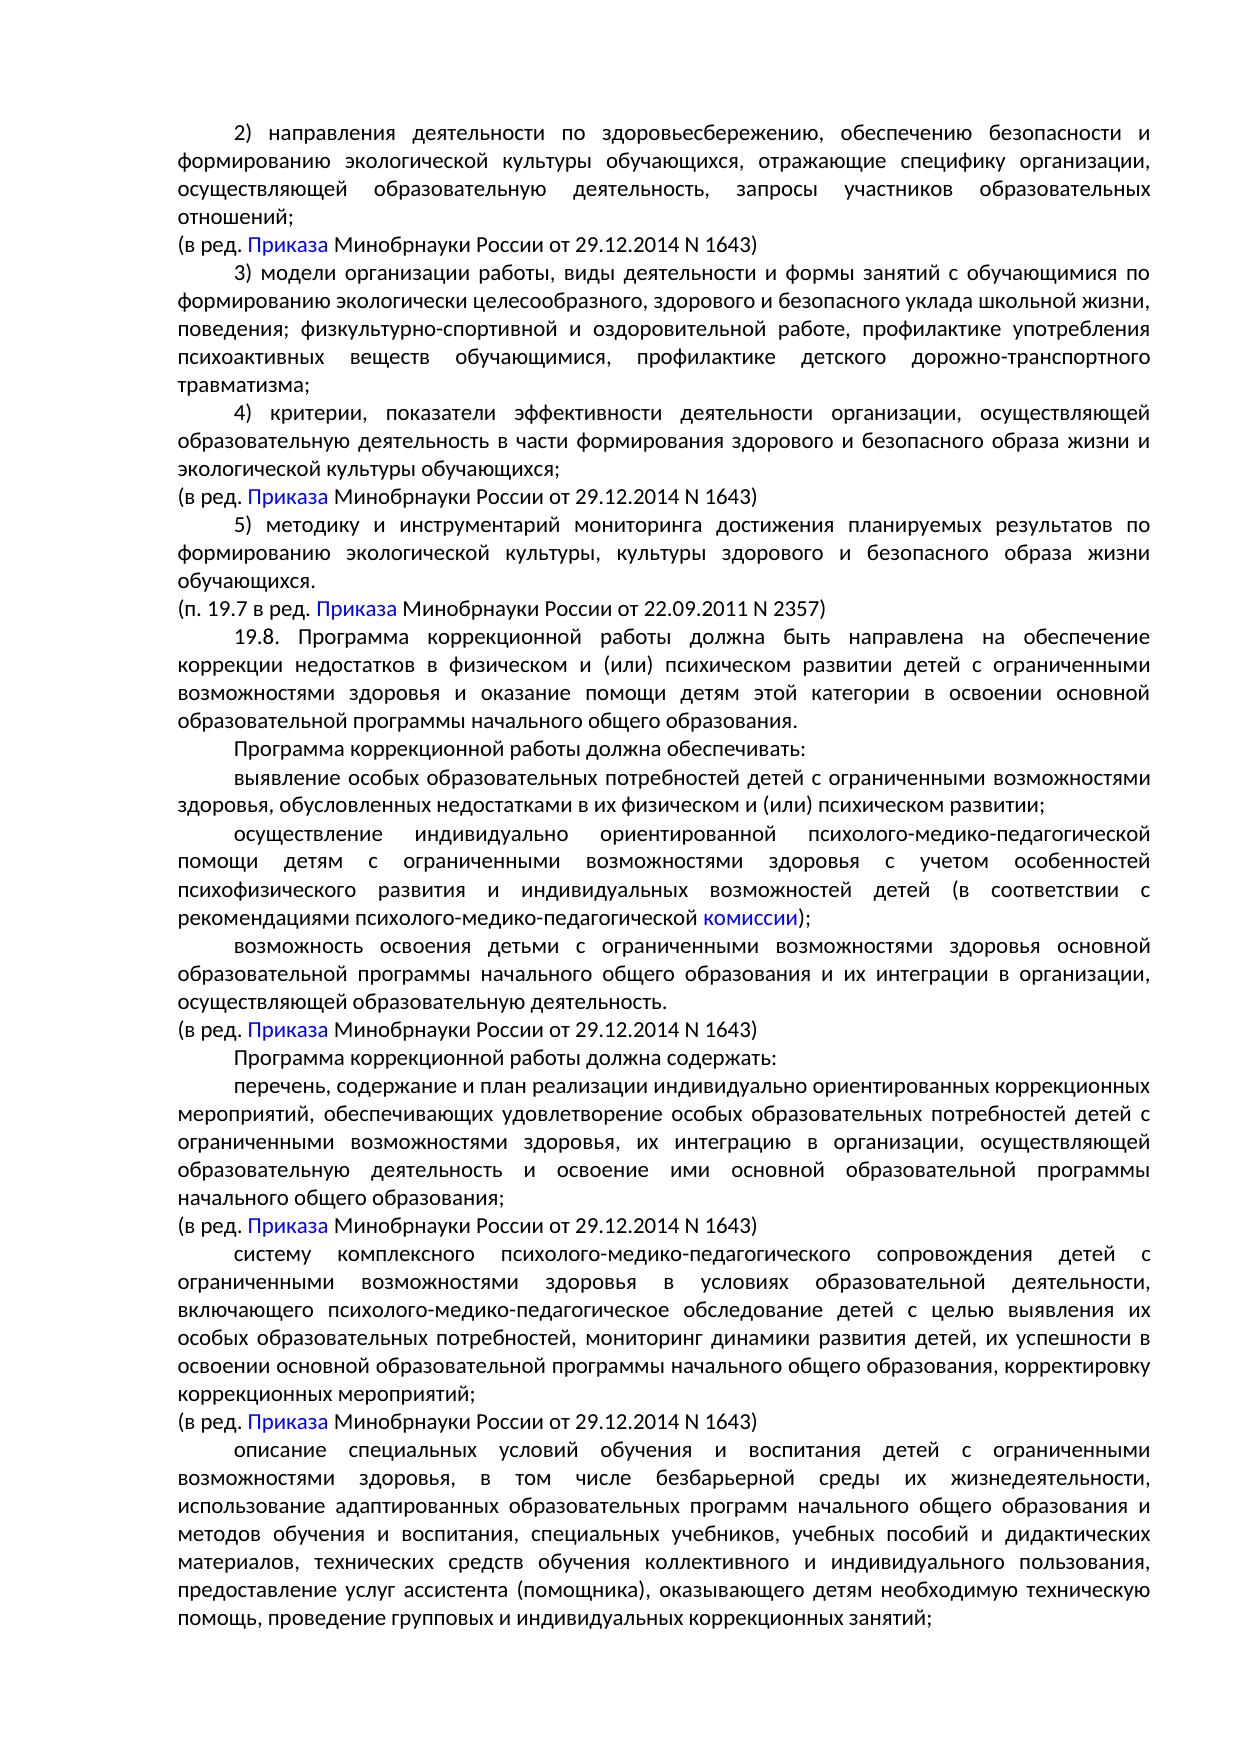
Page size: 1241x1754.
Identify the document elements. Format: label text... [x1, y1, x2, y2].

text (в ред. Приказа Минобрнауки России от 29.12.2014 N 1643) [177, 230, 1152, 258]
text 4) критерии, показатели эффективности деятельности организации, осуществляющей образовательную деятельность в части формирования здорового и безопасного образа жизни и экологической культуры обучающихся; [177, 398, 1152, 482]
text описание специальных условий обучения и воспитания детей с ограниченными возможностями здоровья, в том числе безбарьерной среды их жизнедеятельности, использование адаптированных образовательных программ начального общего образования и методов обучения и воспитания, специальных учебников, учебных пособий и дидактических материалов, технических средств обучения коллективного и индивидуального пользования, предоставление услуг ассистента (помощника), оказывающего детям необходимую техническую помощь, проведение групповых и индивидуальных коррекционных занятий; [177, 1435, 1152, 1631]
text Программа коррекционной работы должна содержать: [177, 1043, 1152, 1071]
text (в ред. Приказа Минобрнауки России от 29.12.2014 N 1643) [177, 1015, 1152, 1043]
text 3) модели организации работы, виды деятельности и формы занятий с обучающимися по формированию экологически целесообразного, здорового и безопасного уклада школьной жизни, поведения; физкультурно-спортивной и оздоровительной работе, профилактике употребления психоактивных веществ обучающимися, профилактике детского дорожно-транспортного травматизма; [177, 258, 1152, 398]
text 5) методику и инструментарий мониторинга достижения планируемых результатов по формированию экологической культуры, культуры здорового и безопасного образа жизни обучающихся. [177, 510, 1152, 594]
text (в ред. Приказа Минобрнауки России от 29.12.2014 N 1643) [177, 1211, 1152, 1239]
text (п. 19.7 в ред. Приказа Минобрнауки России от 22.09.2011 N 2357) [177, 594, 1152, 622]
text возможность освоения детьми с ограниченными возможностями здоровья основной образовательной программы начального общего образования и их интеграции в организации, осуществляющей образовательную деятельность. [177, 931, 1152, 1015]
text (в ред. Приказа Минобрнауки России от 29.12.2014 N 1643) [177, 1407, 1152, 1435]
text (в ред. Приказа Минобрнауки России от 29.12.2014 N 1643) [177, 482, 1152, 510]
text осуществление индивидуально ориентированной психолого-медико-педагогической помощи детям с ограниченными возможностями здоровья с учетом особенностей психофизического развития и индивидуальных возможностей детей (в соответствии с рекомендациями психолого-медико-педагогической комиссии); [177, 819, 1152, 931]
text систему комплексного психолого-медико-педагогического сопровождения детей с ограниченными возможностями здоровья в условиях образовательной деятельности, включающего психолого-медико-педагогическое обследование детей с целью выявления их особых образовательных потребностей, мониторинг динамики развития детей, их успешности в освоении основной образовательной программы начального общего образования, корректировку коррекционных мероприятий; [177, 1239, 1152, 1407]
text Программа коррекционной работы должна обеспечивать: [177, 734, 1152, 763]
text 2) направления деятельности по здоровьесбережению, обеспечению безопасности и формированию экологической культуры обучающихся, отражающие специфику организации, осуществляющей образовательную деятельность, запросы участников образовательных отношений; [177, 118, 1152, 230]
text выявление особых образовательных потребностей детей с ограниченными возможностями здоровья, обусловленных недостатками в их физическом и (или) психическом развитии; [177, 763, 1152, 819]
text 19.8. Программа коррекционной работы должна быть направлена на обеспечение коррекции недостатков в физическом и (или) психическом развитии детей с ограниченными возможностями здоровья и оказание помощи детям этой категории в освоении основной образовательной программы начального общего образования. [177, 622, 1152, 734]
text перечень, содержание и план реализации индивидуально ориентированных коррекционных мероприятий, обеспечивающих удовлетворение особых образовательных потребностей детей с ограниченными возможностями здоровья, их интеграцию в организации, осуществляющей образовательную деятельность и освоение ими основной образовательной программы начального общего образования; [177, 1071, 1152, 1211]
